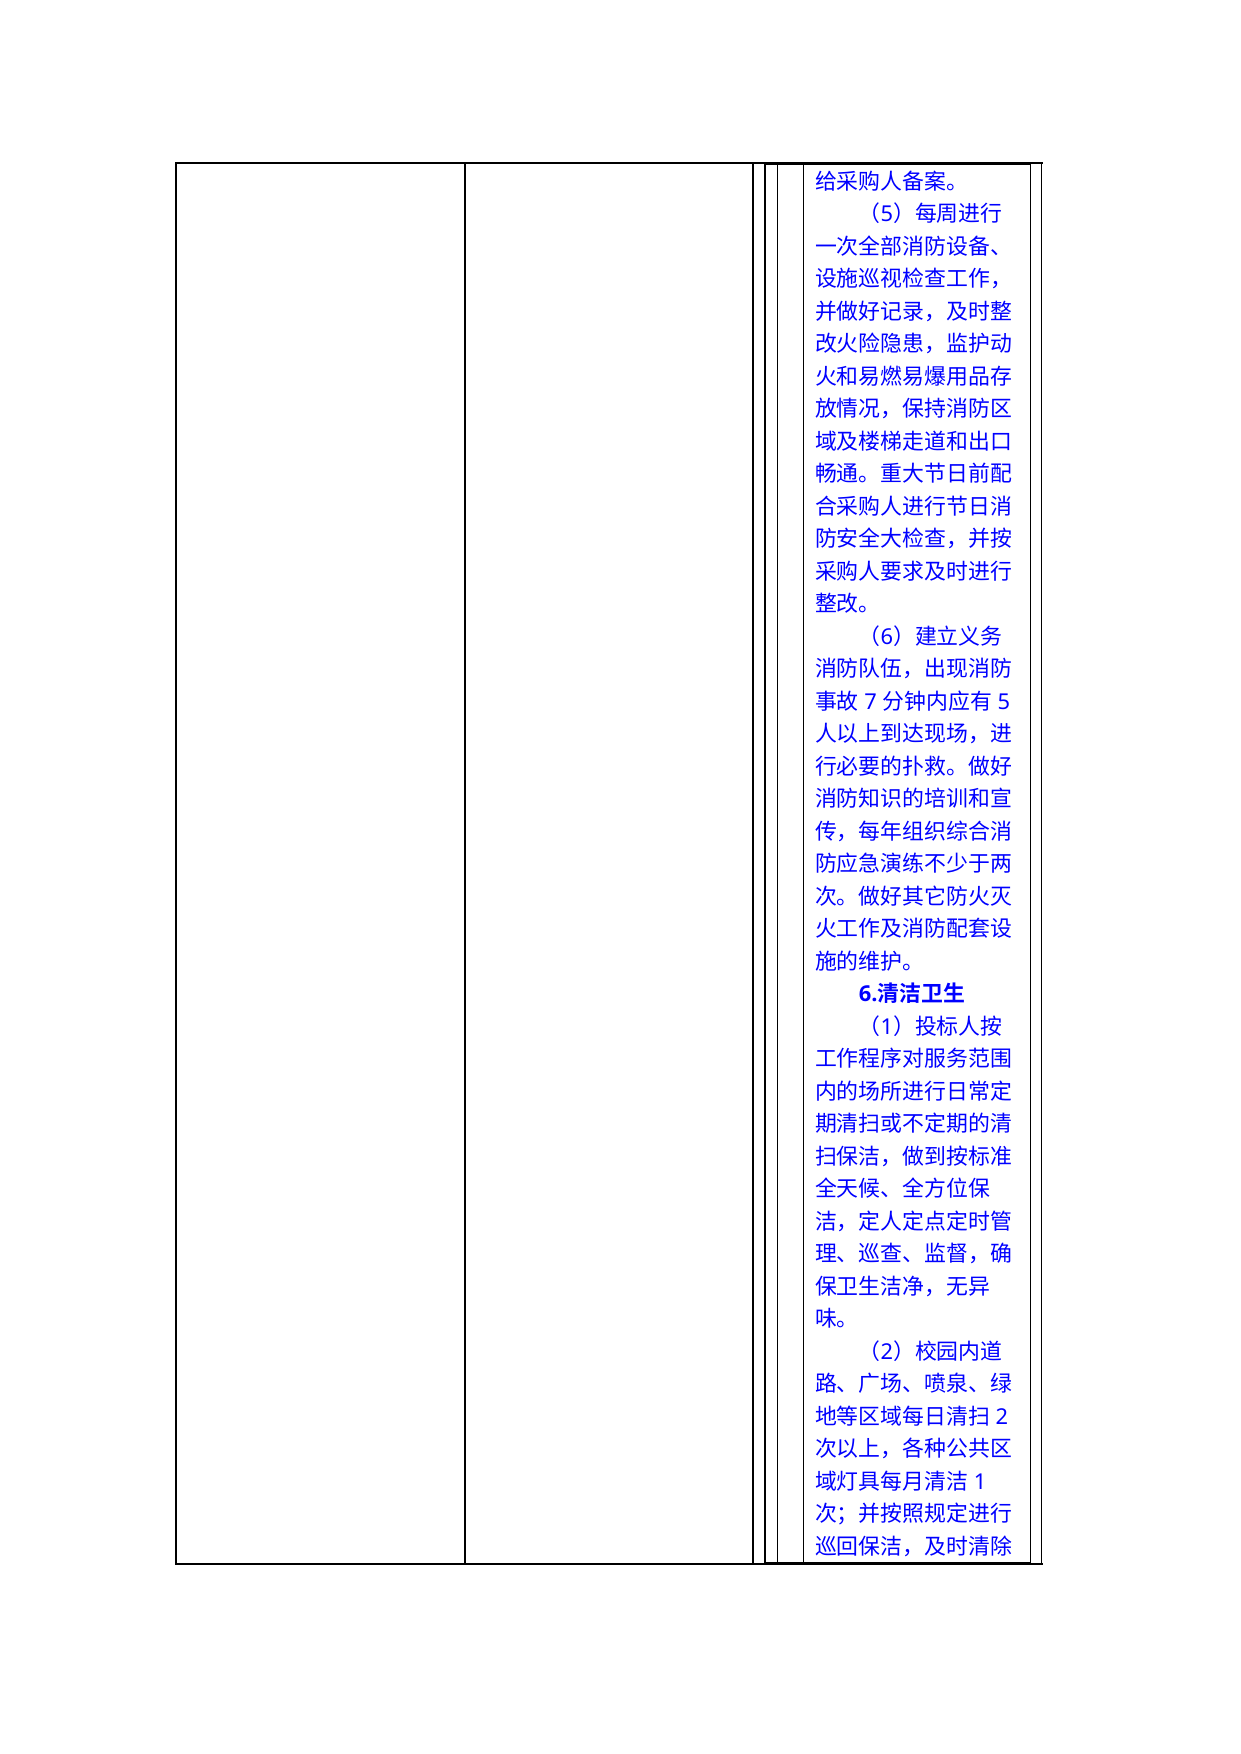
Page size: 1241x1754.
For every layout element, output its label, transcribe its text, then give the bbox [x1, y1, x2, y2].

table_cell 1 [177, 164, 464, 1563]
table_cell [466, 164, 752, 1563]
table_cell [804, 165, 1030, 1562]
table_cell [1031, 164, 1041, 1563]
table_cell [754, 164, 764, 1563]
table_cell [766, 165, 777, 1562]
table_cell [778, 165, 803, 1562]
